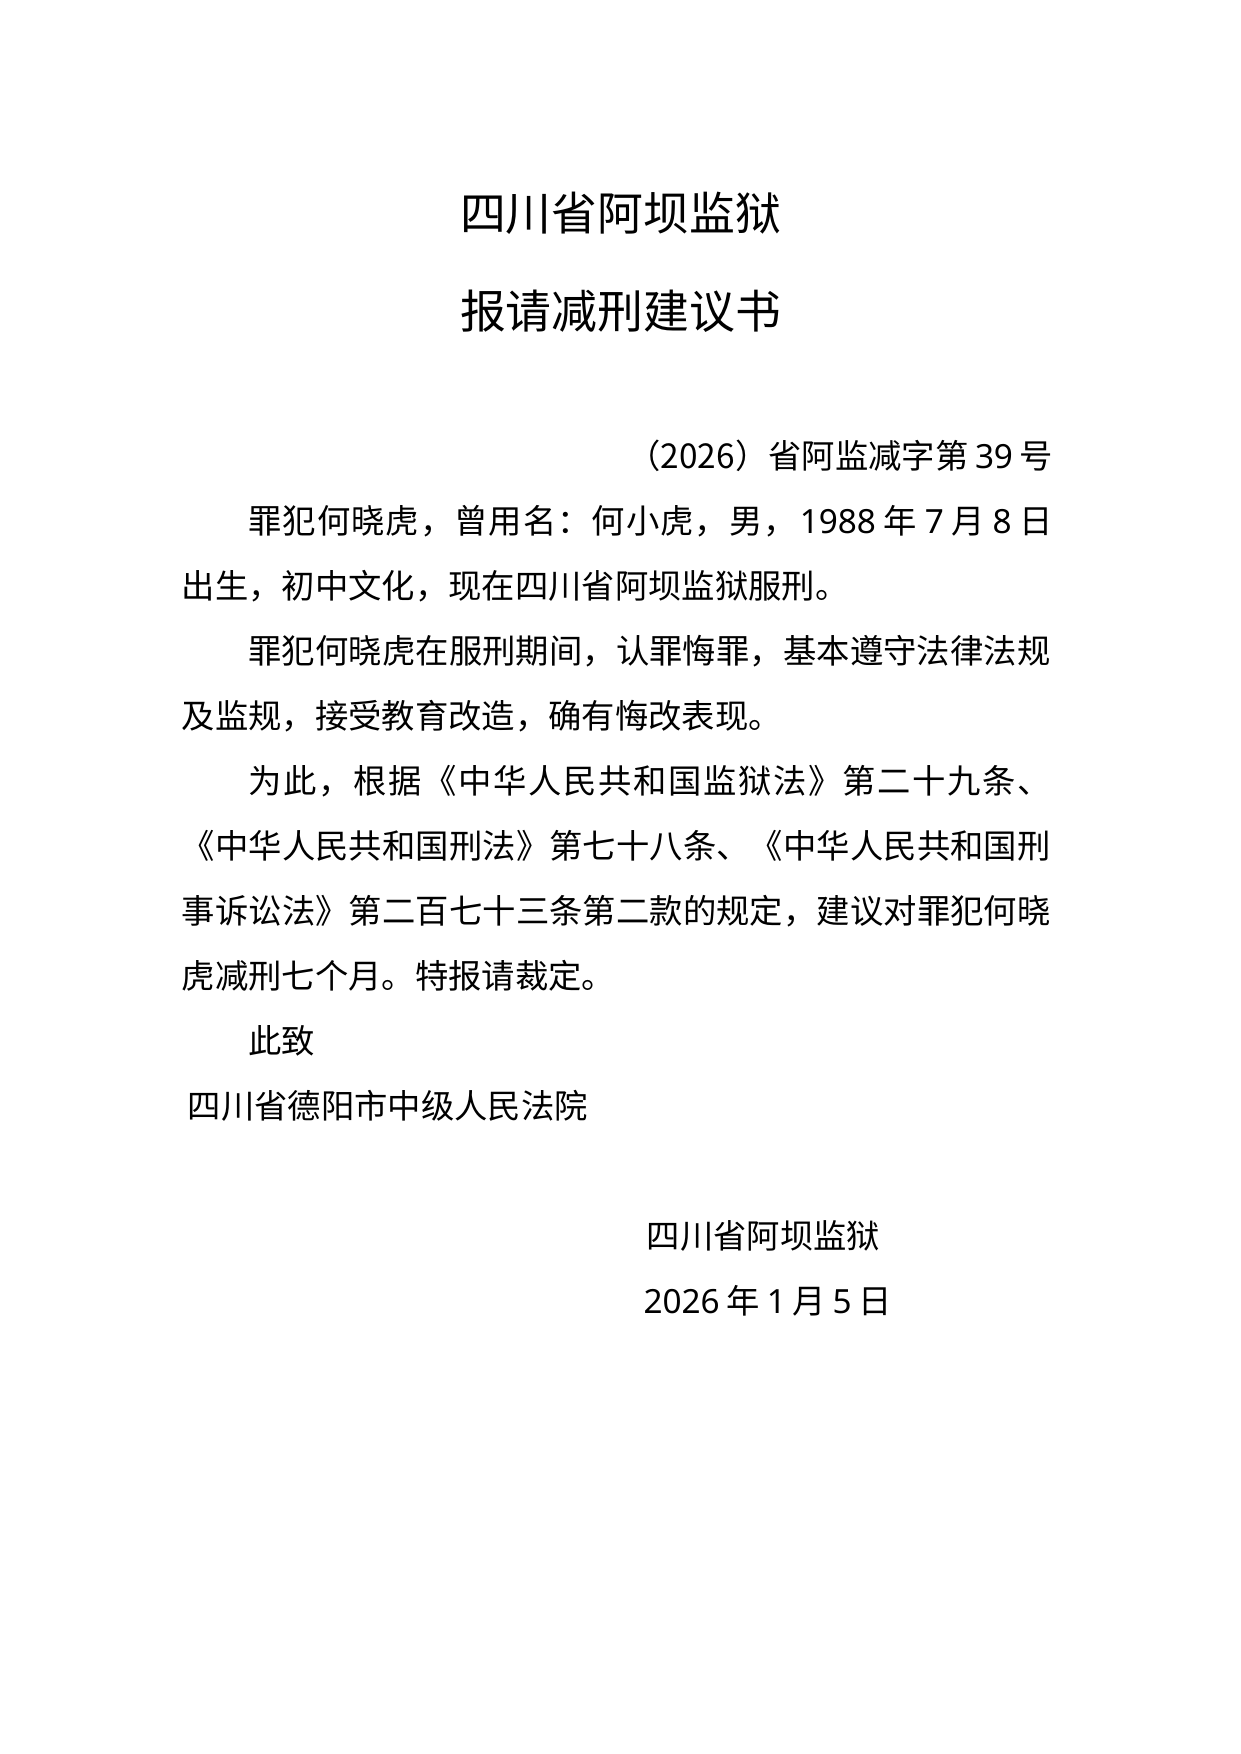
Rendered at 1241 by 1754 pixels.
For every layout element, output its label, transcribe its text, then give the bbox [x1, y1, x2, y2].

text 四川省阿坝监狱 [187, 162, 1053, 259]
text 罪犯何晓虎在服刑期间，认罪悔罪，基本遵守法律法规及监规，接受教育改造，确有悔改表现。 [182, 617, 1053, 747]
text （2026）省阿监减字第39号 [187, 422, 1053, 487]
text 四川省阿坝监狱 [182, 1202, 1053, 1267]
text 报请减刑建议书 [187, 259, 1053, 357]
text 罪犯何晓虎，曾用名：何小虎，男，1988年7月8日出生，初中文化，现在四川省阿坝监狱服刑。 [182, 487, 1053, 617]
text 为此，根据《中华人民共和国监狱法》第二十九条、《中华人民共和国刑法》第七十八条、《中华人民共和国刑事诉讼法》第二百七十三条第二款的规定，建议对罪犯何晓虎减刑七个月。特报请裁定。 [182, 747, 1053, 1007]
text 2026年1月5日 [182, 1267, 1053, 1332]
text 此致 [182, 1007, 1053, 1072]
text 四川省德阳市中级人民法院 [187, 1072, 1053, 1137]
